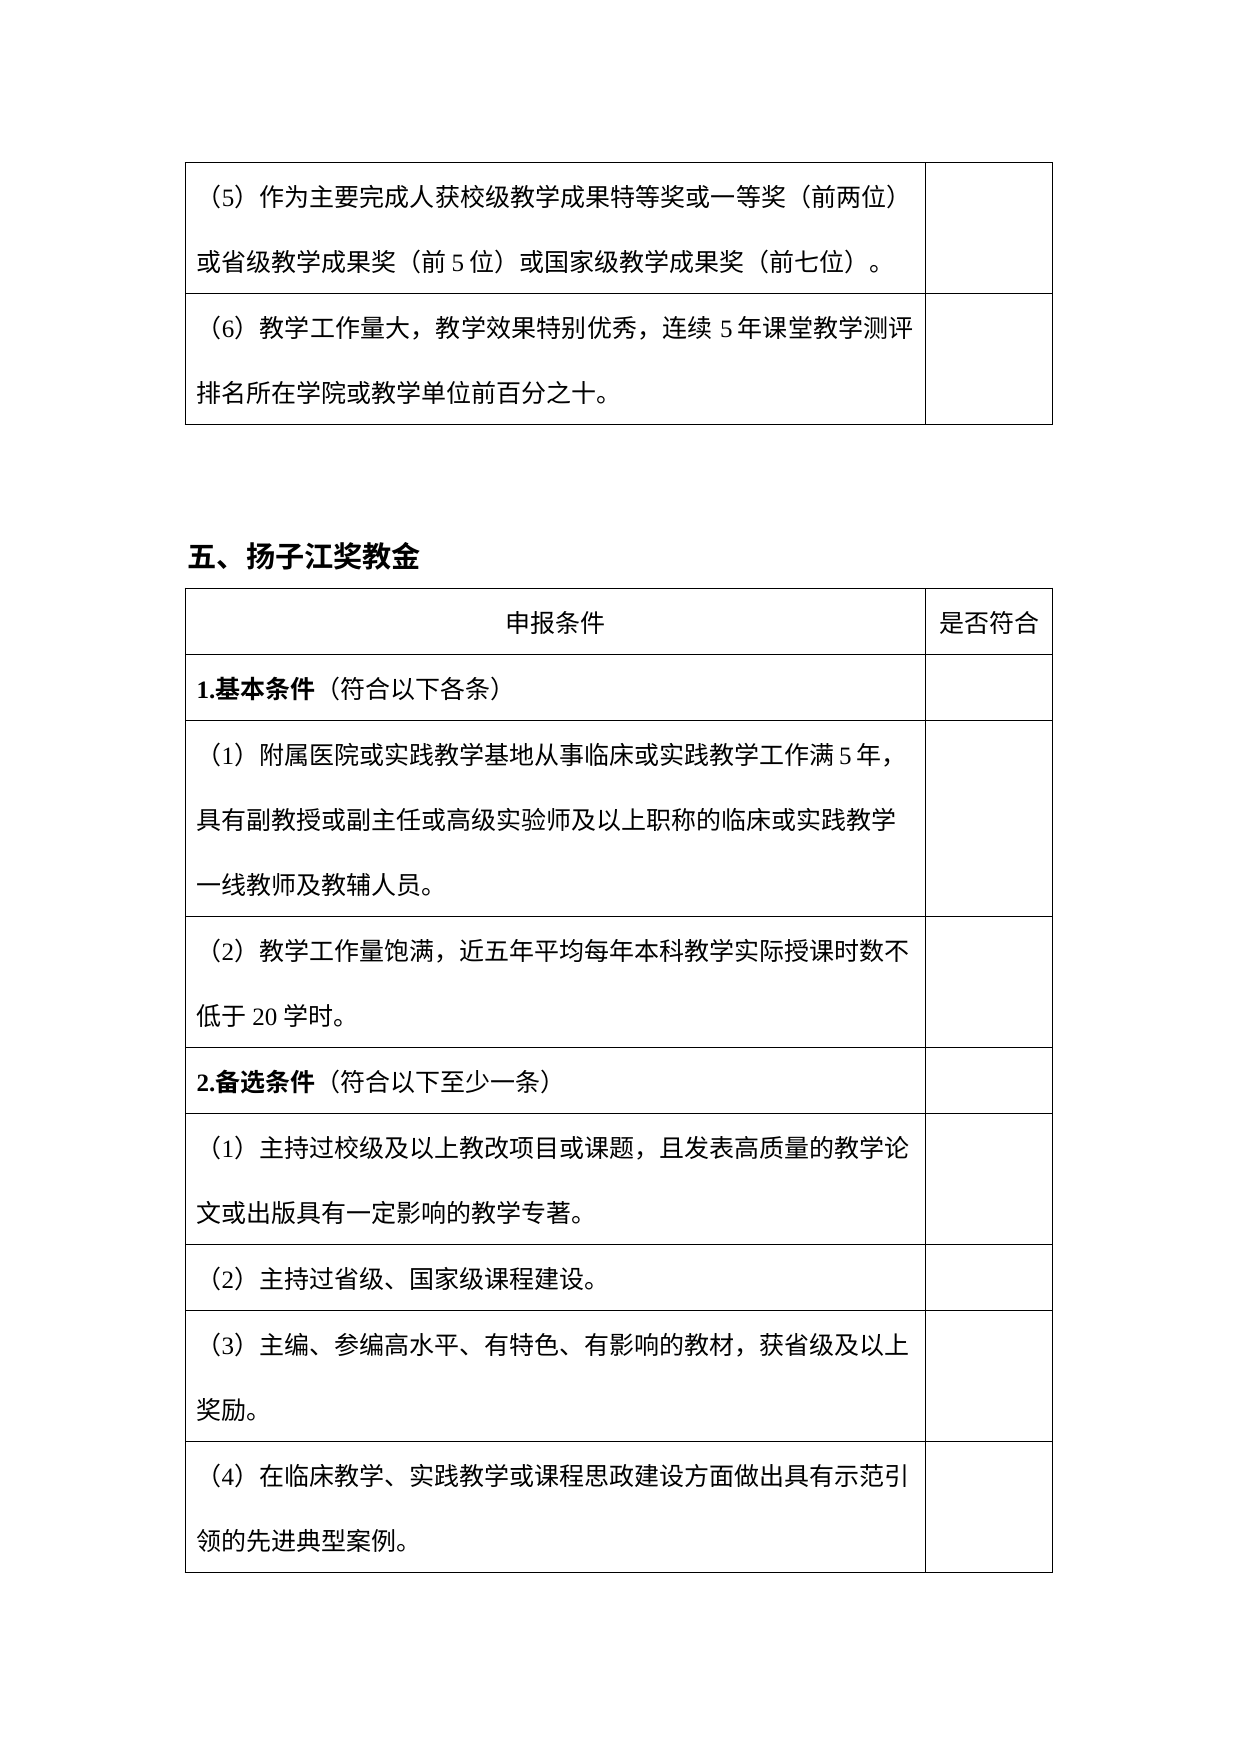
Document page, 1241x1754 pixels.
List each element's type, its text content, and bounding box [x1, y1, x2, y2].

table_cell [926, 294, 1052, 424]
table_cell [926, 1442, 1052, 1572]
table_cell [926, 1048, 1052, 1113]
table_cell [926, 655, 1052, 720]
table_cell [926, 917, 1052, 1047]
table_header 是否符合 [926, 589, 1052, 654]
text 五、扬子江奖教金 [187, 523, 1053, 588]
table_cell （3）主编、参编高水平、有特色、有影响的教材，获省级及以上奖励。 [186, 1311, 925, 1441]
table_cell （1）附属医院或实践教学基地从事临床或实践教学工作满5年，具有副教授或副主任或高级实验师及以上职称的临床或实践教学一线教师及教辅人员。 [186, 721, 925, 916]
table_cell （6）教学工作量大，教学效果特别优秀，连续5年课堂教学测评排名所在学院或教学单位前百分之十。 [186, 294, 925, 424]
table_cell （2）主持过省级、国家级课程建设。 [186, 1245, 925, 1310]
table_cell 2.备选条件（符合以下至少一条） [186, 1048, 925, 1113]
table_cell [926, 1245, 1052, 1310]
table_cell （4）在临床教学、实践教学或课程思政建设方面做出具有示范引领的先进典型案例。 [186, 1442, 925, 1572]
table_cell [926, 163, 1052, 293]
table_cell [926, 721, 1052, 916]
table_cell （5）作为主要完成人获校级教学成果特等奖或一等奖（前两位）或省级教学成果奖（前5位）或国家级教学成果奖（前七位）。 [186, 163, 925, 293]
table_cell （2）教学工作量饱满，近五年平均每年本科教学实际授课时数不低于 20 学时。 [186, 917, 925, 1047]
table_cell [926, 1311, 1052, 1441]
table_cell [926, 1114, 1052, 1244]
table_cell 1.基本条件（符合以下各条） [186, 655, 925, 720]
table_cell （1）主持过校级及以上教改项目或课题，且发表高质量的教学论文或出版具有一定影响的教学专著。 [186, 1114, 925, 1244]
table_header 申报条件 [186, 589, 925, 654]
